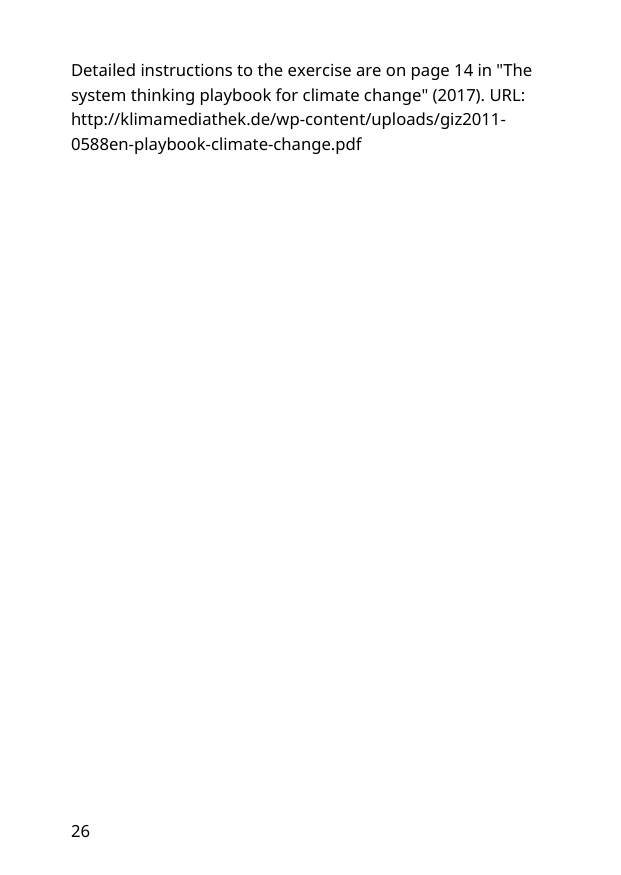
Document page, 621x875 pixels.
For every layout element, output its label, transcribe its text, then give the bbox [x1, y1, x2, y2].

text Detailed instructions to the exercise are on page 14 in "The system thinking playbook for climate change" (2017). URL: http://klimamediathek.de/wp-content/uploads/giz2011-0588en-playbook-climate-change.pdf [71, 59, 549, 155]
